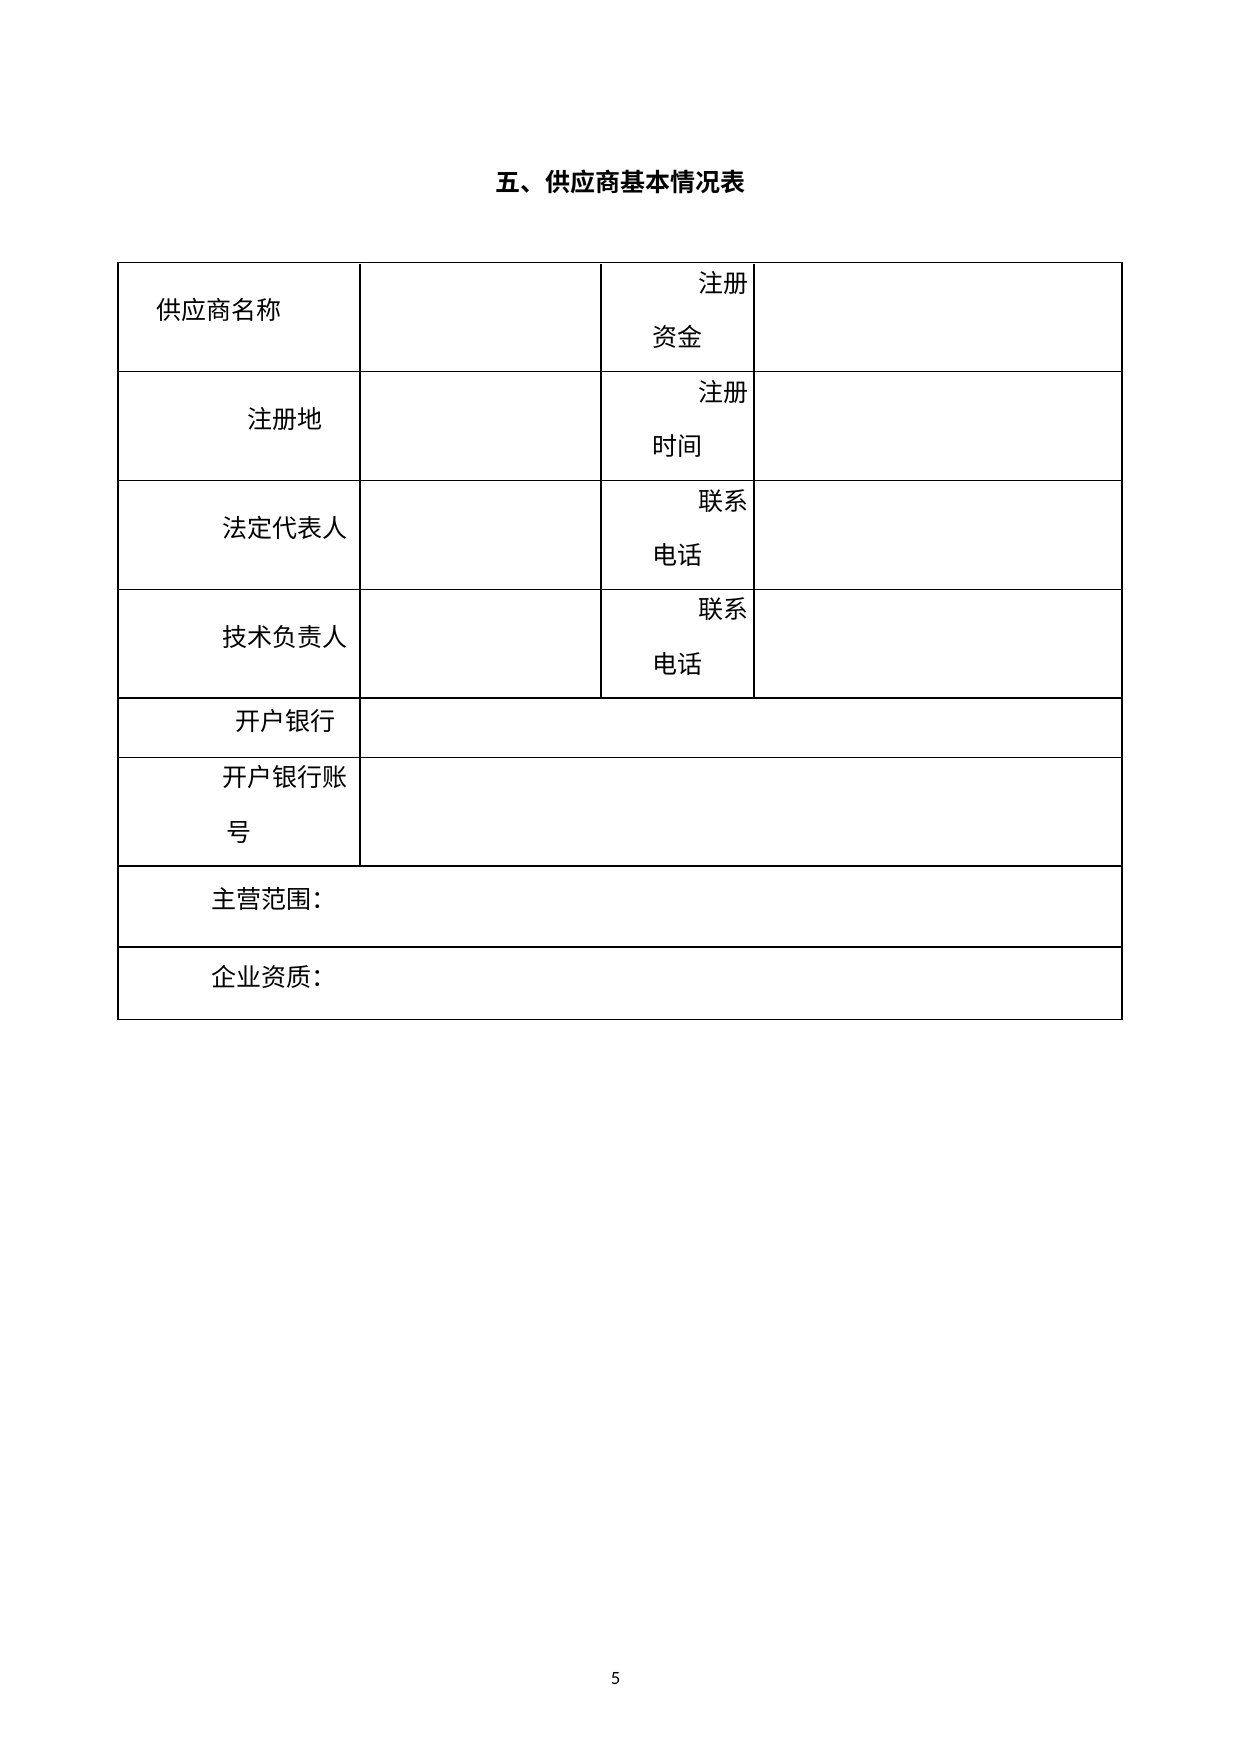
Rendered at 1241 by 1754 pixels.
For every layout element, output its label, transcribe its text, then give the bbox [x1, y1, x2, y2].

table_cell [361, 590, 600, 697]
table_cell [755, 590, 1121, 697]
table_cell [361, 758, 1121, 865]
table_cell 开户银行账号 [119, 758, 359, 865]
table_cell 主营范围： [119, 867, 1121, 946]
table_cell [361, 699, 1121, 756]
table_cell [361, 481, 600, 588]
subtitle 供应商基本情况表 [118, 148, 1122, 202]
table_cell [755, 372, 1121, 479]
table_header [755, 263, 1121, 371]
table_cell 注册时间 [602, 372, 753, 479]
table_cell [361, 372, 600, 479]
table_cell 联系电话 [602, 590, 753, 697]
table_cell 注册地 [119, 372, 359, 479]
table_cell 企业资质： [119, 948, 1121, 1019]
table_header [361, 263, 601, 371]
table_cell 法定代表人 [119, 481, 359, 588]
table_header 注册资金 [602, 263, 754, 371]
table_header 供应商名称 [119, 263, 360, 371]
table_cell 技术负责人 [119, 590, 359, 697]
table_cell 联系电话 [602, 481, 753, 588]
table_cell 开户银行 [119, 699, 359, 756]
table_cell [755, 481, 1121, 588]
